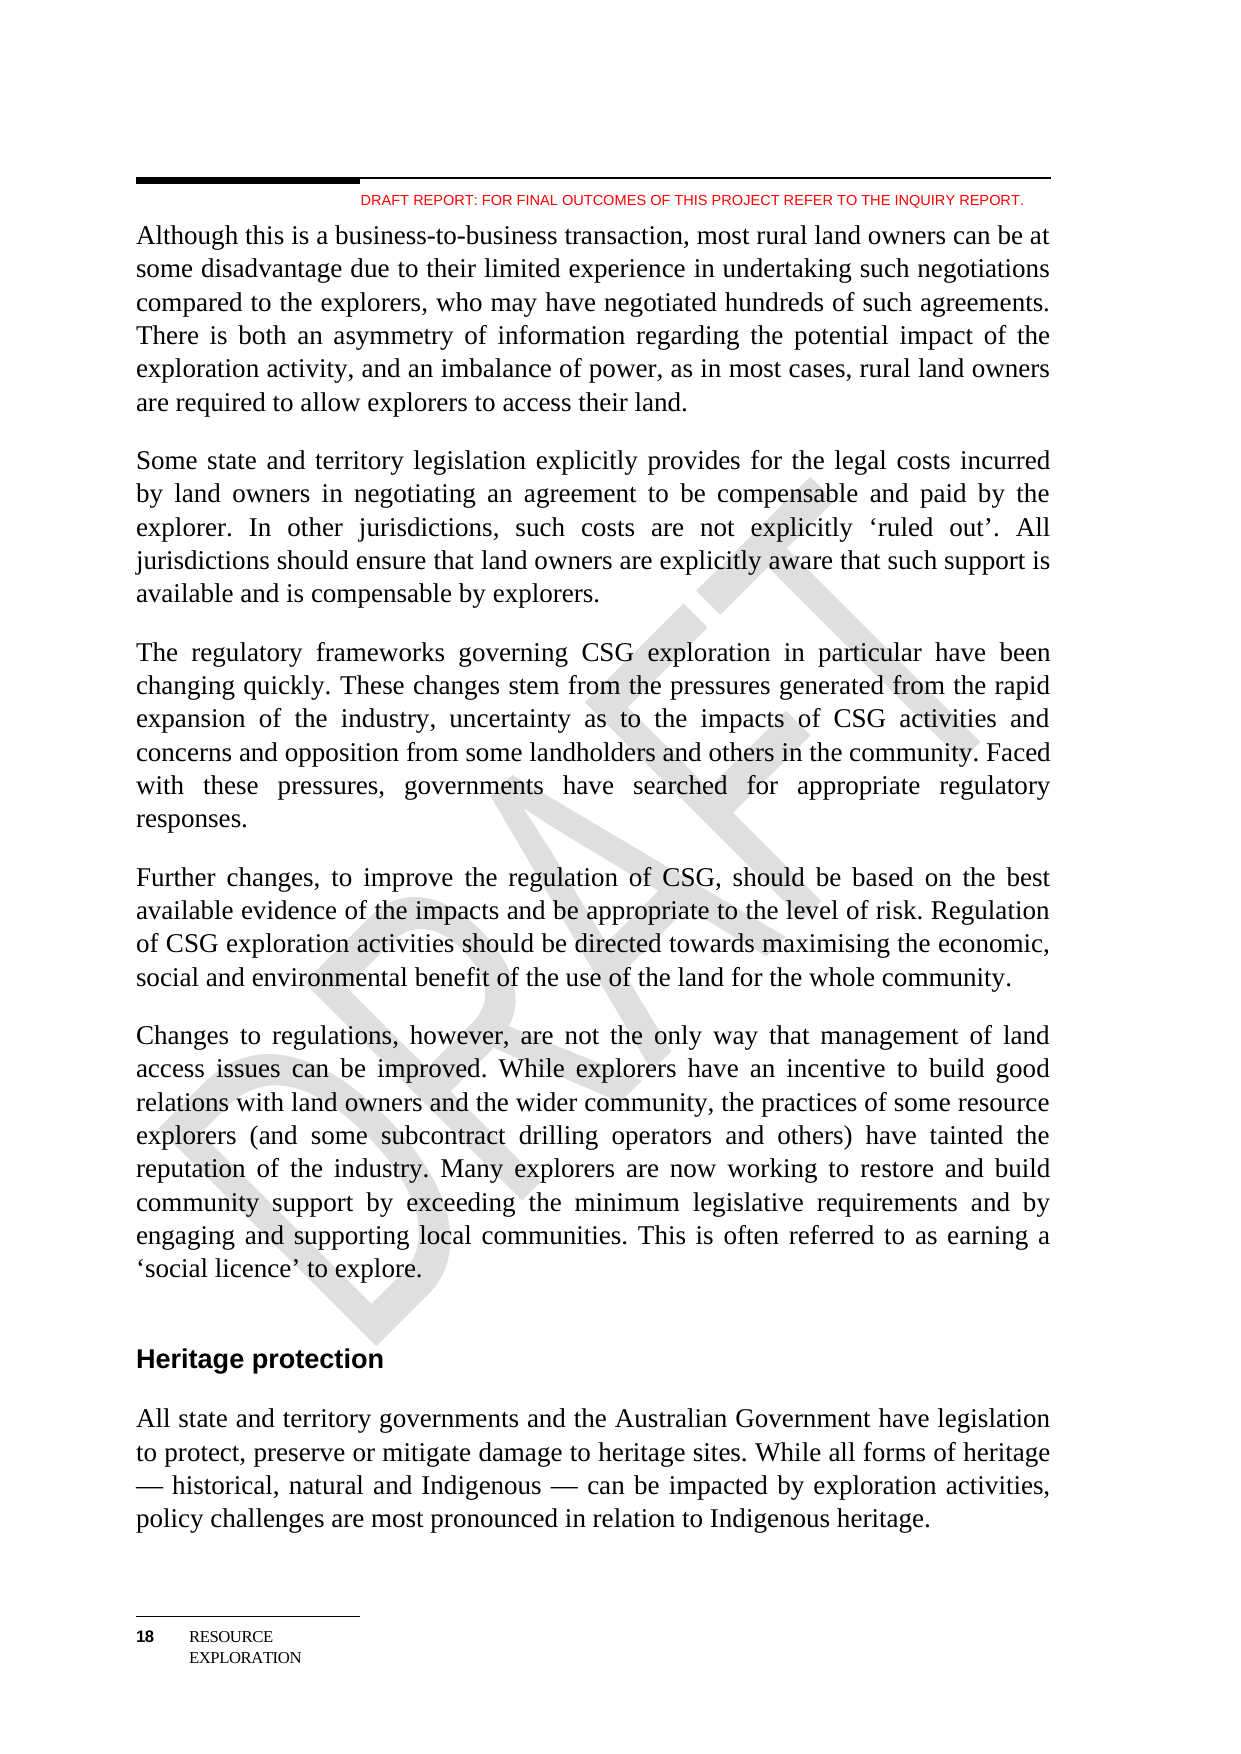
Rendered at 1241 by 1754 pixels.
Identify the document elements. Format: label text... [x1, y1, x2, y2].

text Changes to regulations, however, are not the only way that management of land access issues can be improved. While explorers have an incentive to build good relations with land owners and the wider community, the practices of some resource explorers (and some subcontract drilling operators and others) have tainted the reputation of the industry. Many explorers are now working to restore and build community support by exceeding the minimum legislative requirements and by engaging and supporting local communities. This is often referred to as earning a ‘social licence’ to explore. [136, 1017, 1051, 1283]
text Although this is a business-to-business transaction, most rural land owners can be at some disadvantage due to their limited experience in undertaking such negotiations compared to the explorers, who may have negotiated hundreds of such agreements. There is both an asymmetry of information regarding the potential impact of the exploration activity, and an imbalance of power, as in most cases, rural land owners are required to allow explorers to access their land. [136, 217, 1051, 417]
text Some state and territory legislation explicitly provides for the legal costs incurred by land owners in negotiating an agreement to be compensable and paid by the explorer. In other jurisdictions, such costs are not explicitly ‘ruled out’. All jurisdictions should ensure that land owners are explicitly aware that such support is available and is compensable by explorers. [136, 442, 1051, 608]
text All state and territory governments and the Australian Government have legislation to protect, preserve or mitigate damage to heritage sites. While all forms of heritage — historical, natural and Indigenous — can be impacted by exploration activities, policy challenges are most pronounced in relation to Indigenous heritage. [136, 1400, 1051, 1533]
text Further changes, to improve the regulation of CSG, should be based on the best available evidence of the impacts and be appropriate to the level of risk. Regulation of CSG exploration activities should be directed towards maximising the economic, social and environmental benefit of the use of the land for the whole community. [136, 858, 1051, 992]
text The regulatory frameworks governing CSG exploration in particular have been changing quickly. These changes stem from the pressures generated from the rapid expansion of the industry, uncertainty as to the impacts of CSG activities and concerns and opposition from some landholders and others in the community. Faced with these pressures, governments have searched for appropriate regulatory responses. [136, 633, 1051, 833]
subtitle Heritage protection [136, 1342, 1051, 1375]
